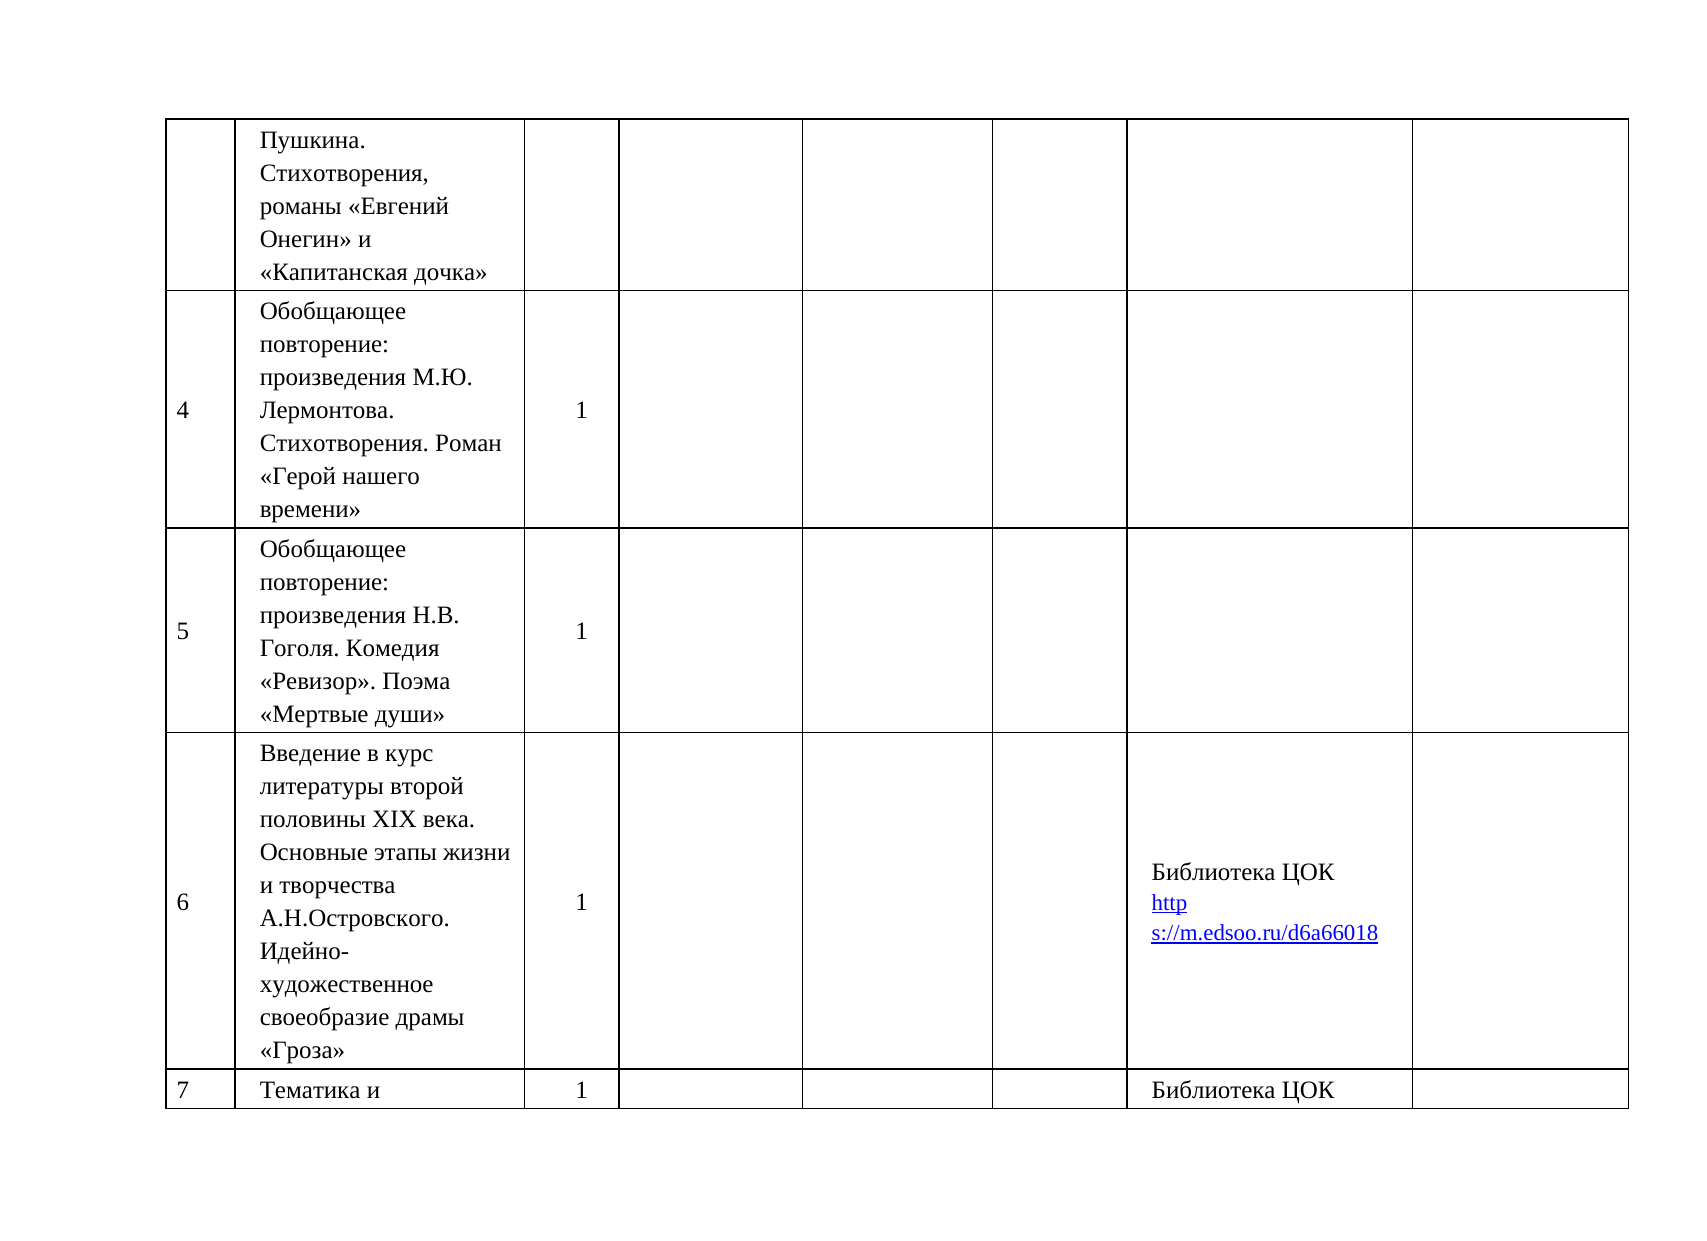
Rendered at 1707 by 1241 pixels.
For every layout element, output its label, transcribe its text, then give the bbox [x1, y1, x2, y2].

table_cell 3 [167, 120, 234, 289]
table_cell Обобщающее повторение: произведения Н.В. Гоголя. Комедия «Ревизор». Поэма «Мертвые души» [236, 529, 524, 732]
table_cell [1413, 291, 1628, 527]
table_cell 6 [167, 733, 234, 1068]
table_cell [236, 1070, 524, 1107]
table_cell Обобщающее повторение: произведения М.Ю. Лермонтова. Стихотворения. Роман «Герой нашего времени» [236, 291, 524, 527]
table_cell Введение в курс литературы второй половины ХIX века. Основные этапы жизни и творчества А.Н.Островского. Идейно-художественное своеобразие драмы «Гроза» [236, 733, 524, 1068]
table_cell [1413, 529, 1628, 732]
table_cell [803, 529, 992, 732]
table_cell Библиотека ЦОК https://m.edsoo.ru/d6a66018 [1128, 733, 1412, 1068]
table_cell [803, 733, 992, 1068]
table_cell [993, 120, 1126, 289]
table_cell [1413, 733, 1628, 1068]
table_cell 1 [525, 529, 618, 732]
table_cell [620, 120, 802, 289]
table_cell 1 [525, 120, 618, 289]
table_cell [993, 733, 1126, 1068]
table_cell [1128, 120, 1412, 289]
table_cell [1128, 291, 1412, 527]
table_cell 1 [525, 1070, 618, 1107]
table_cell 1 [525, 291, 618, 527]
table_cell [620, 733, 802, 1068]
table_cell [993, 291, 1126, 527]
table_cell [620, 529, 802, 732]
table_cell [803, 1070, 992, 1107]
table_cell [803, 291, 992, 527]
table_cell 5 [167, 529, 234, 732]
table_cell [993, 529, 1126, 732]
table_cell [1128, 1070, 1412, 1107]
table_cell 7 [167, 1070, 234, 1107]
table_cell [993, 1070, 1126, 1107]
table_cell [1128, 529, 1412, 732]
table_cell 4 [167, 291, 234, 527]
table_cell [620, 291, 802, 527]
table_cell 1 [525, 733, 618, 1068]
table_cell [1413, 1070, 1628, 1107]
table_cell [1413, 120, 1628, 289]
table_cell [803, 120, 992, 289]
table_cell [236, 120, 524, 289]
table_cell [620, 1070, 802, 1107]
